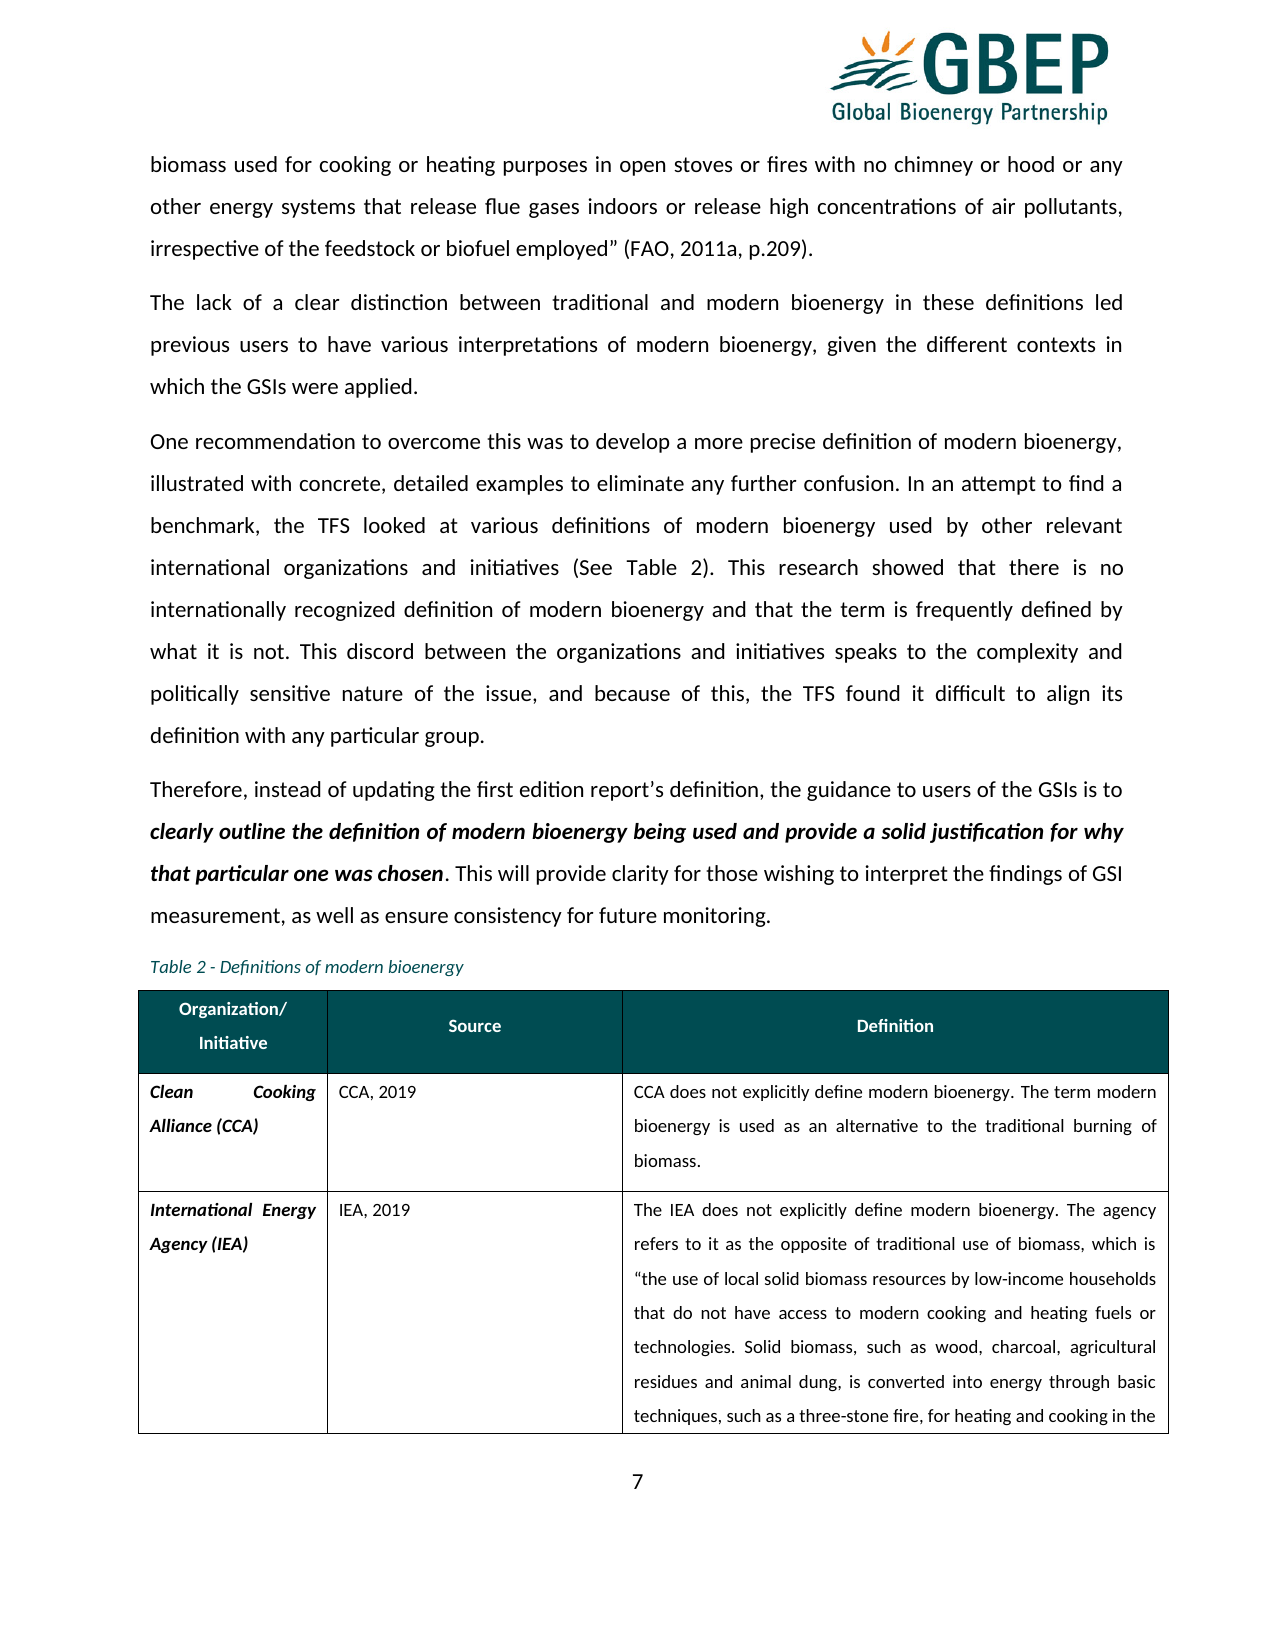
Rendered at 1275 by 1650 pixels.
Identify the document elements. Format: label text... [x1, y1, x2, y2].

text The lack of a clear distinction between traditional and modern bioenergy in these definitions led previous users to have various interpretations of modern bioenergy, given the different contexts in which the GSIs were applied. [150, 288, 1125, 400]
table_header Source [328, 991, 622, 1073]
table_header Organization/ Initiative [139, 991, 327, 1073]
table_cell International Energy Agency (IEA) [139, 1192, 327, 1433]
text Table 2 - Definitions of modern bioenergy [150, 956, 1125, 978]
text Therefore, instead of updating the first edition report’s definition, the guidance to users of the GSIs is to clearly outline the definition of modern bioenergy being used and provide a solid justification for why that particular one was chosen. This will provide clarity for those wishing to interpret the findings of GSI measurement, as well as ensure consistency for future monitoring. [150, 775, 1125, 929]
text One recommendation to overcome this was to develop a more precise definition of modern bioenergy, illustrated with concrete, detailed examples to eliminate any further confusion. In an attempt to find a benchmark, the TFS looked at various definitions of modern bioenergy used by other relevant international organizations and initiatives (See Table 2). This research showed that there is no internationally recognized definition of modern bioenergy and that the term is frequently defined by what it is not. This discord between the organizations and initiatives speaks to the complexity and politically sensitive nature of the issue, and because of this, the TFS found it difficult to align its definition with any particular group. [150, 427, 1125, 749]
picture [825, 21, 1116, 141]
table_cell CCA does not explicitly define modern bioenergy. The term modern bioenergy is used as an alternative to the traditional burning of biomass. [623, 1074, 1168, 1191]
table_cell IEA, 2019 [328, 1192, 622, 1433]
table_header Definition [623, 991, 1168, 1073]
table_cell CCA, 2019 [328, 1074, 622, 1191]
table_cell Clean Cooking Alliance (CCA) [139, 1074, 327, 1191]
